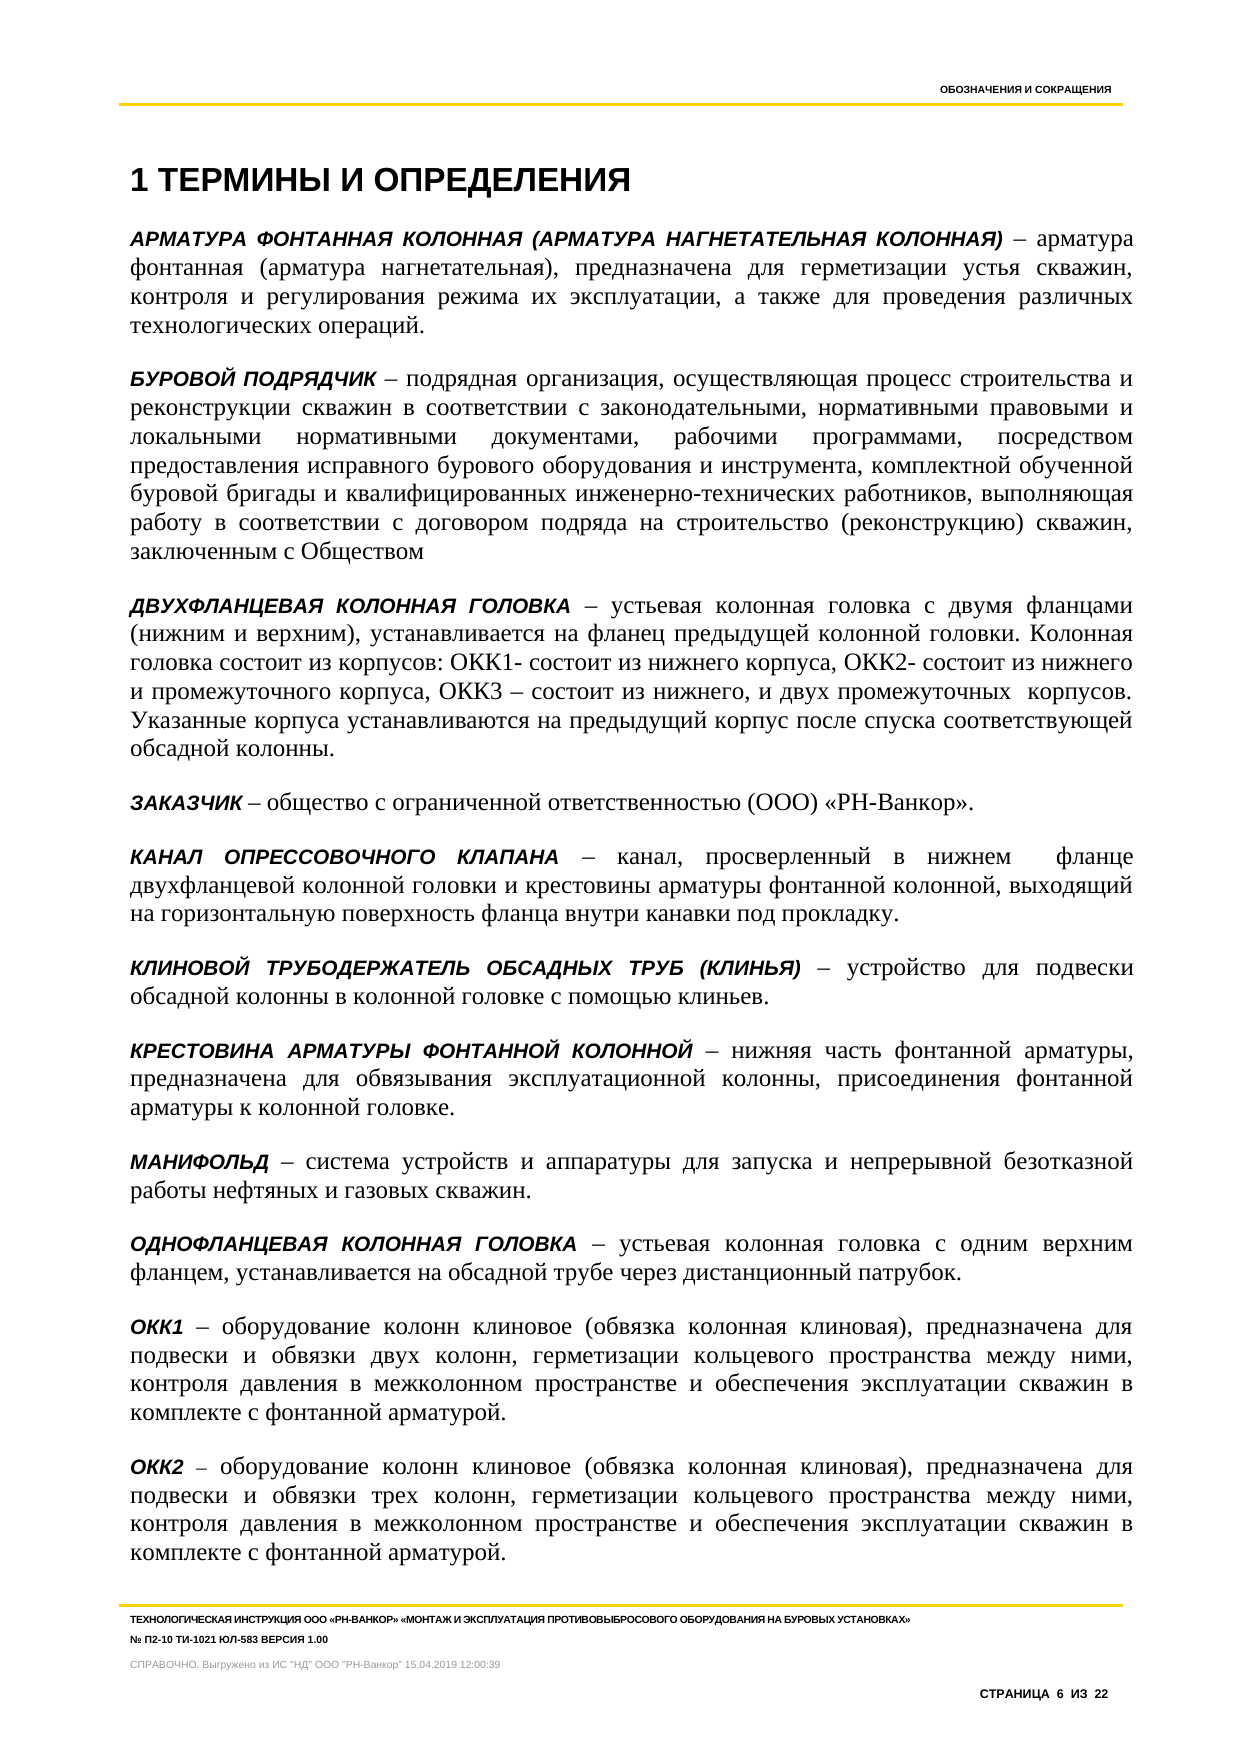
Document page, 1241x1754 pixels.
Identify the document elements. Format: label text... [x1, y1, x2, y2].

text ОКК1 – оборудование колонн клиновое (обвязка колонная клиновая), предназначена для подвески и обвязки двух колонн, герметизации кольцевого пространства между ними, контроля давления в межколонном пространстве и обеспечения эксплуатации скважин в комплекте с фонтанной арматурой. [130, 1311, 1134, 1426]
text БУРОВОЙ ПОДРЯДЧИК – подрядная организация, осуществляющая процесс строительства и реконструкции скважин в соответствии с законодательными, нормативными правовыми и локальными нормативными документами, рабочими программами, посредством предоставления исправного бурового оборудования и инструмента, комплектной обученной буровой бригады и квалифицированных инженерно-технических работников, выполняющая работу в соответствии с договором подряда на строительство (реконструкцию) скважин, заключенным с Обществом [130, 363, 1134, 565]
text ОКК2 – оборудование колонн клиновое (обвязка колонная клиновая), предназначена для подвески и обвязки трех колонн, герметизации кольцевого пространства между ними, контроля давления в межколонном пространстве и обеспечения эксплуатации скважин в комплекте с фонтанной арматурой. [130, 1451, 1134, 1566]
text 1 ТЕРМИНЫ И ОПРЕДЕЛЕНИЯ [130, 160, 1134, 198]
text Канал опрессовочного клапана – канал, просверленный в нижнем фланце двухфланцевой колонной головки и крестовины арматуры фонтанной колонной, выходящий на горизонтальную поверхность фланца внутри канавки под прокладку. [130, 841, 1134, 927]
text Крестовина АРМАТУРЫ ФОНТАННОЙ КОЛОННОЙ – нижняя часть фонтанной арматуры, предназначена для обвязывания эксплуатационной колонны, присоединения фонтанной арматуры к колонной головке. [130, 1035, 1134, 1121]
text Заказчик – общество с ограниченной ответственностью (ООО) «РН-Ванкор». [130, 787, 1134, 816]
text АРМАТУРА ФОНТАННАЯ КОЛОННАЯ (АРМАТУРА НАГНЕТАТЕЛЬНАЯ КОЛОННАЯ) – арматура фонтанная (арматура нагнетательная), предназначена для герметизации устья скважин, контроля и регулирования режима их эксплуатации, а также для проведения различных технологических операций. [130, 223, 1134, 338]
text манифольд – система устройств и аппаратуры для запуска и непрерывной безотказной работы нефтяных и газовых скважин. [130, 1146, 1134, 1203]
text Двухфланцевая колонная головка – устьевая колонная головка с двумя фланцами (нижним и верхним), устанавливается на фланец предыдущей колонной головки. Колонная головка состоит из корпусов: ОКК1- состоит из нижнего корпуса, ОКК2- состоит из нижнего и промежуточного корпуса, ОКК3 – состоит из нижнего, и двух промежуточных корпусов. Указанные корпуса устанавливаются на предыдущий корпус после спуска соответствующей обсадной колонны. [130, 590, 1134, 762]
text Клиновой трубодержатель обсадных труб (клинья) – устройство для подвески обсадной колонны в колонной головке с помощью клиньев. [130, 952, 1134, 1010]
text Однофланцевая колонная головка – устьевая колонная головка с одним верхним фланцем, устанавливается на обсадной трубе через дистанционный патрубок. [130, 1228, 1134, 1286]
